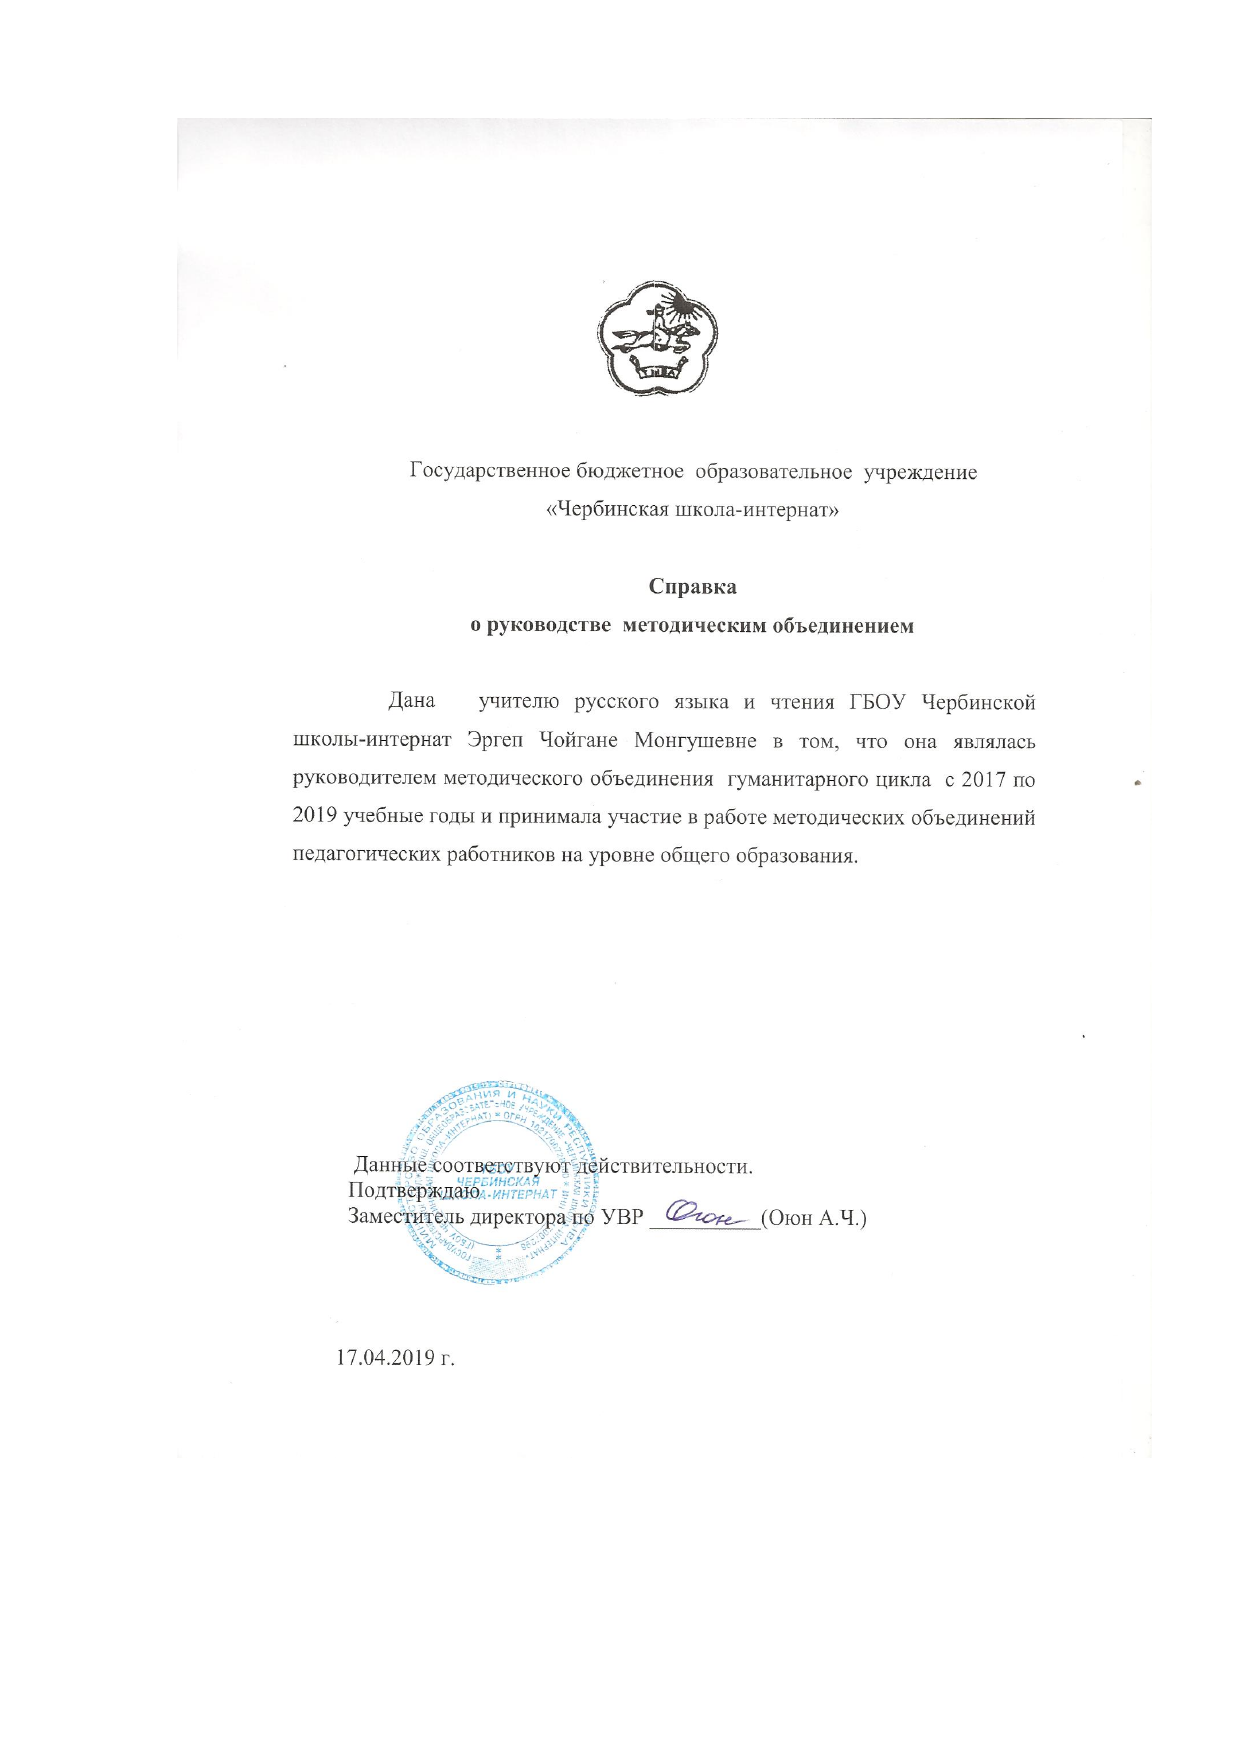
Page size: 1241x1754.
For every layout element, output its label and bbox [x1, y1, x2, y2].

picture [177, 118, 1152, 1458]
